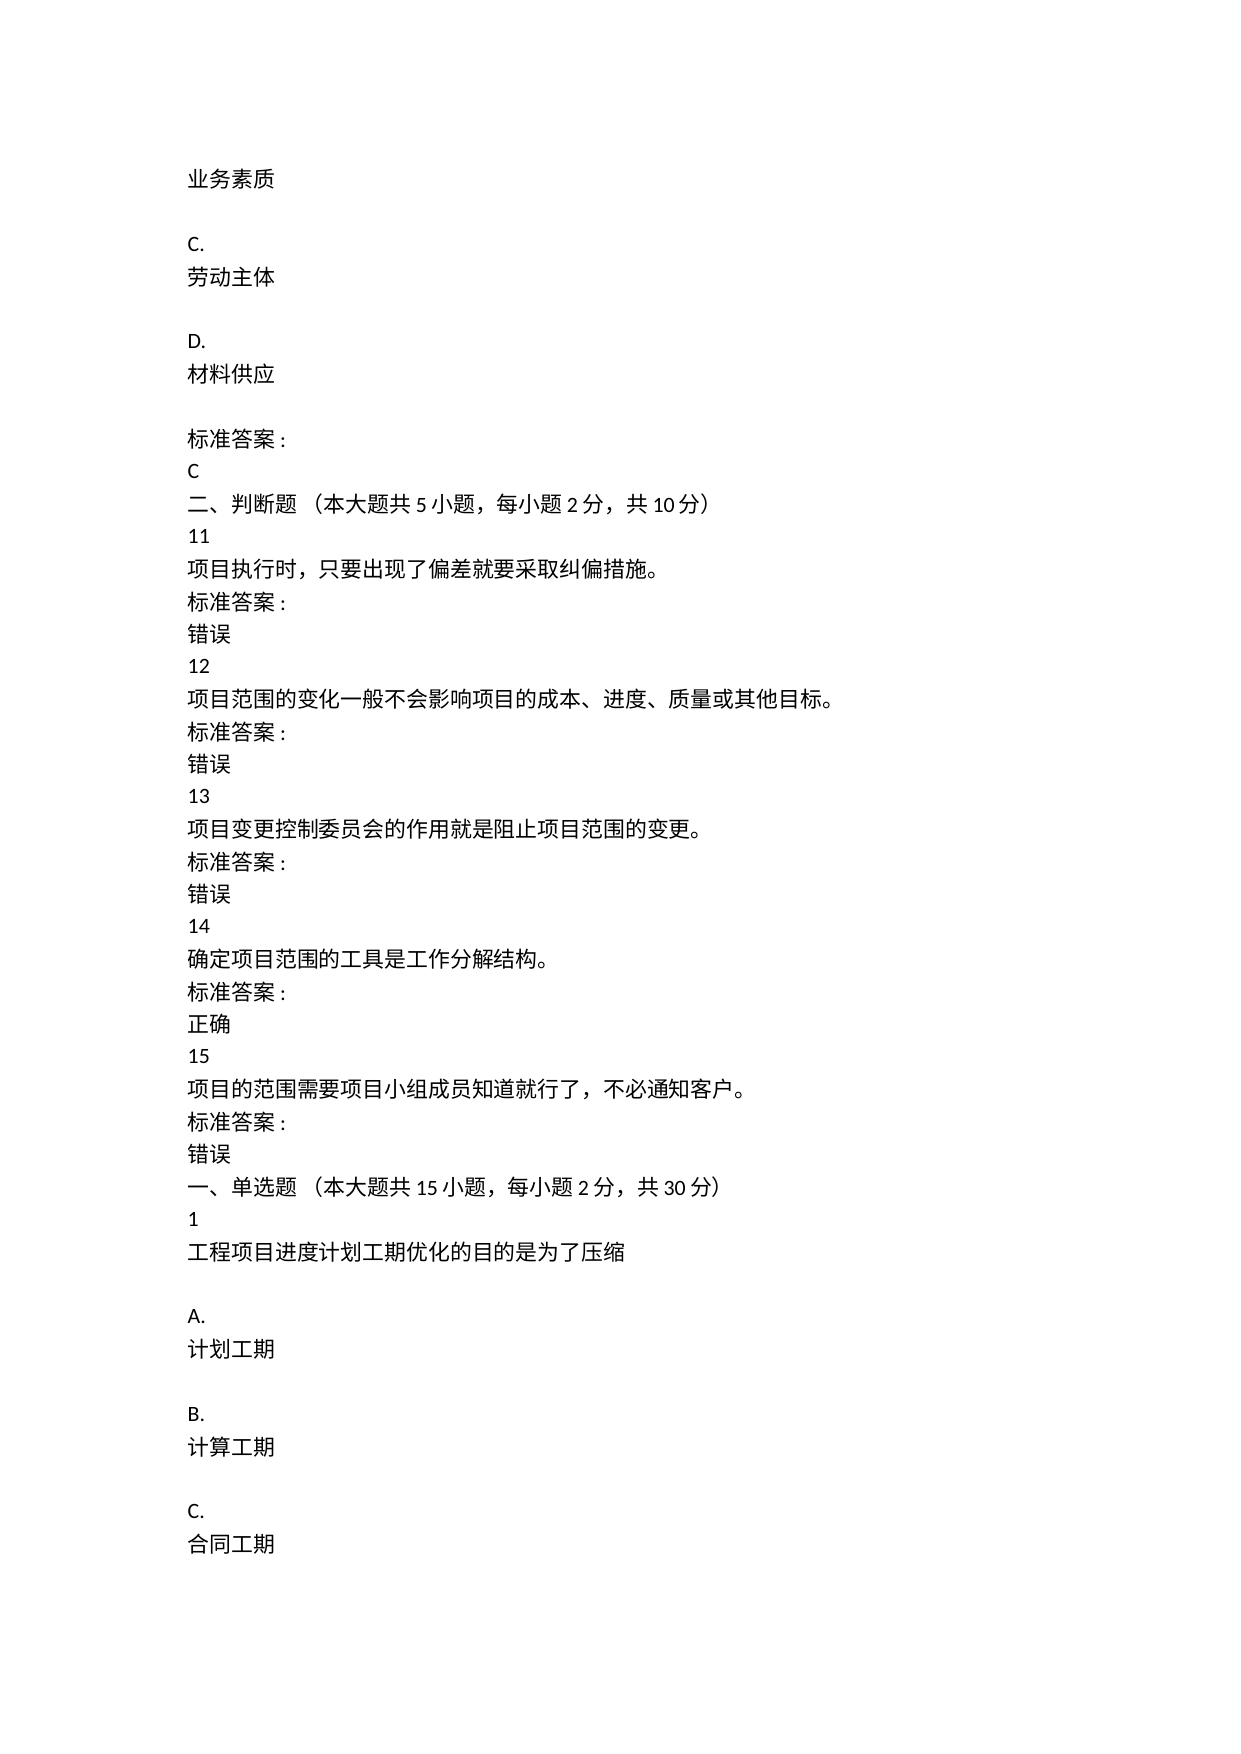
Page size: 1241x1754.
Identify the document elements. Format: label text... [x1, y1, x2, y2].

text 二、判断题 （本大题共5小题，每小题2分，共10分） [187, 487, 1053, 519]
text 标准答案 : [187, 422, 1053, 454]
text 错误 [187, 747, 1053, 779]
text 计划工期 [187, 1332, 1053, 1364]
text A. [187, 1299, 1053, 1332]
text 标准答案 : [187, 844, 1053, 877]
text C. [187, 1494, 1053, 1527]
text 11 [187, 519, 1053, 552]
text 错误 [187, 877, 1053, 909]
text 12 [187, 649, 1053, 682]
text 错误 [187, 617, 1053, 649]
text 15 [187, 1039, 1053, 1072]
text 项目范围的变化一般不会影响项目的成本、进度、质量或其他目标。 [187, 682, 1053, 714]
text B. [187, 1397, 1053, 1429]
text D. [187, 324, 1053, 357]
text 项目变更控制委员会的作用就是阻止项目范围的变更。 [187, 812, 1053, 844]
text 材料供应 [187, 357, 1053, 389]
text 工程项目进度计划工期优化的目的是为了压缩 [187, 1234, 1053, 1267]
text 标准答案 : [187, 1104, 1053, 1137]
text 合同工期 [187, 1527, 1053, 1559]
text 13 [187, 779, 1053, 812]
text 项目的范围需要项目小组成员知道就行了，不必通知客户。 [187, 1072, 1053, 1104]
text 确定项目范围的工具是工作分解结构。 [187, 942, 1053, 974]
text 错误 [187, 1137, 1053, 1169]
text 劳动主体 [187, 259, 1053, 292]
text C [187, 454, 1053, 487]
text 标准答案 : [187, 714, 1053, 747]
text 业务素质 [187, 162, 1053, 194]
text C. [187, 227, 1053, 259]
text 一、单选题 （本大题共15小题，每小题2分，共30分） [187, 1169, 1053, 1202]
text 14 [187, 909, 1053, 942]
text 计算工期 [187, 1429, 1053, 1462]
text 标准答案 : [187, 584, 1053, 617]
text 项目执行时，只要出现了偏差就要采取纠偏措施。 [187, 552, 1053, 584]
text 标准答案 : [187, 974, 1053, 1007]
text 正确 [187, 1007, 1053, 1039]
text 1 [187, 1202, 1053, 1234]
